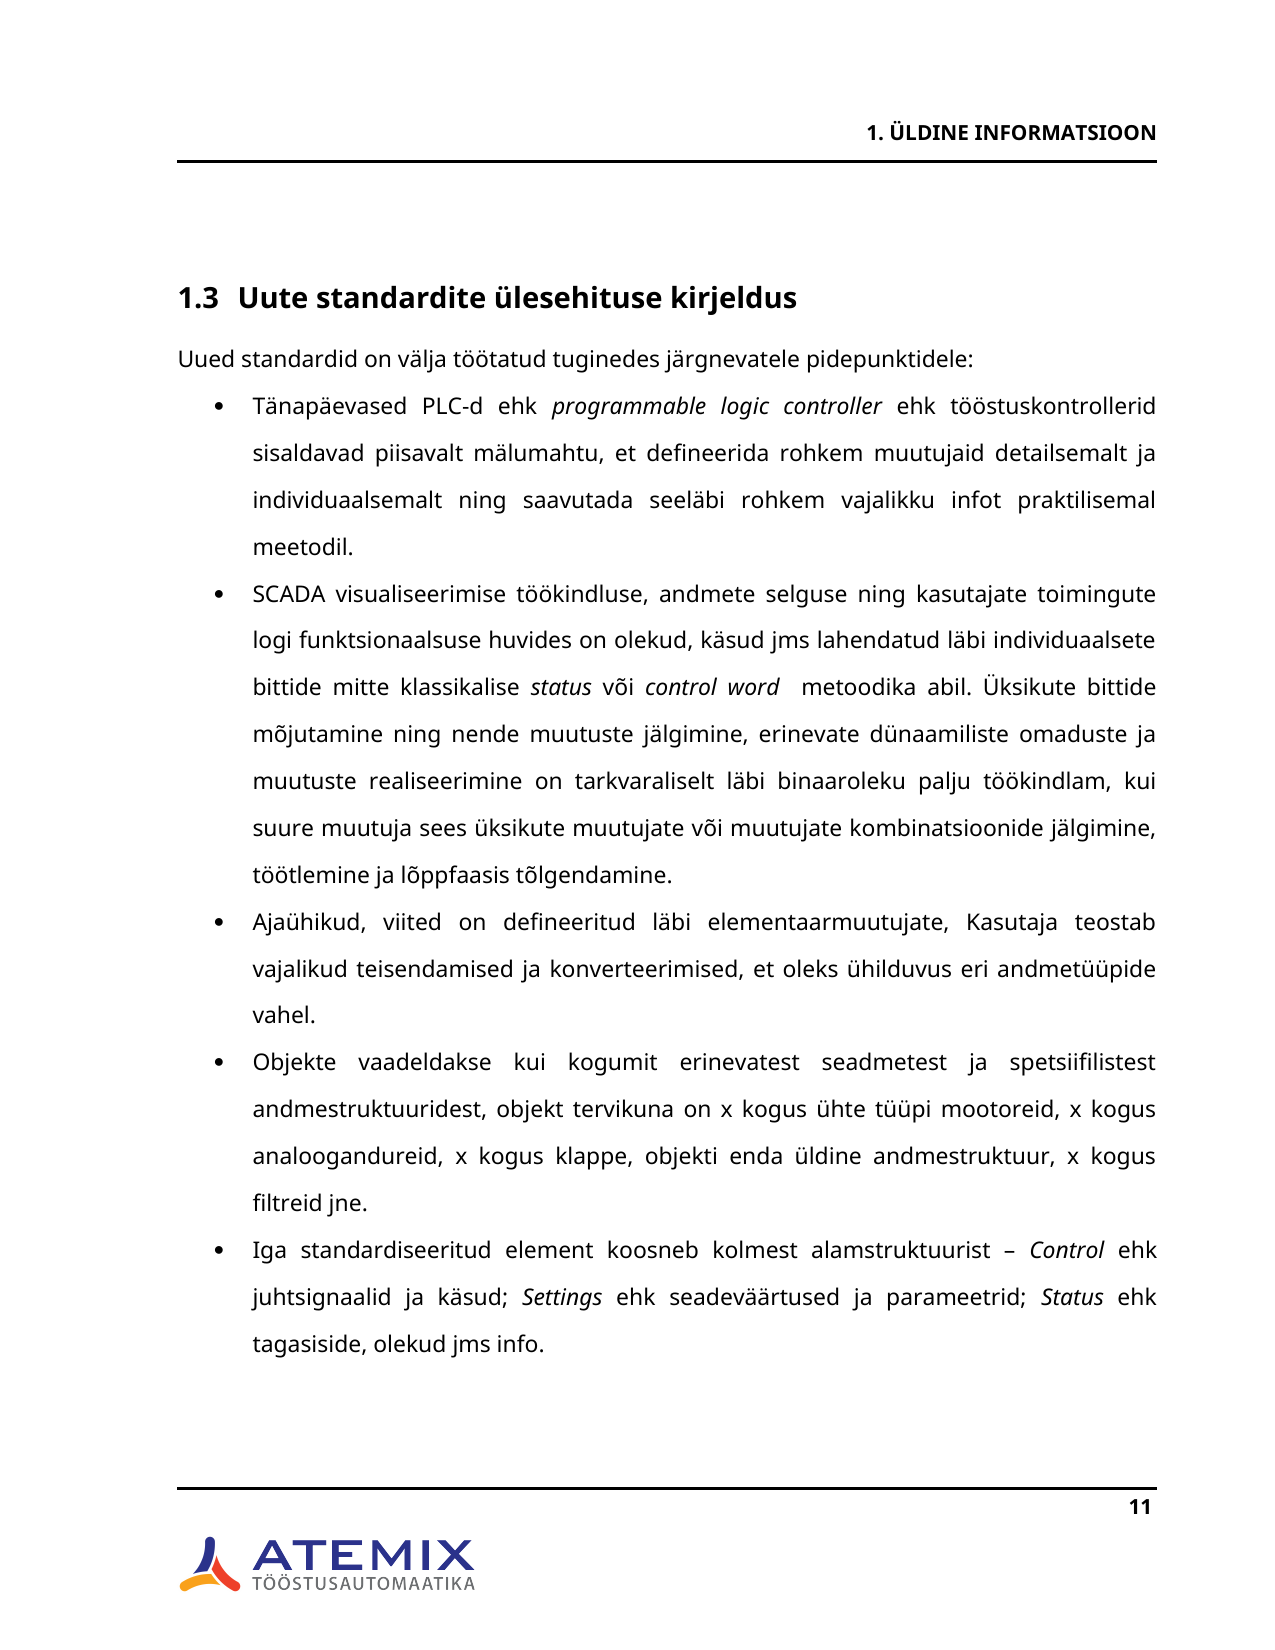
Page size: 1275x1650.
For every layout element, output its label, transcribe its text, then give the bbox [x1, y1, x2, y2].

text Uued standardid on välja töötatud tuginedes järgnevatele pidepunktidele: [177, 343, 1157, 374]
subtitle Uute standardite ülesehituse kirjeldus [177, 277, 1157, 317]
list SCADA visualiseerimise töökindluse, andmete selguse ning kasutajate toimingute logi funktsionaalsuse huvides on olekud, käsud jms lahendatud läbi individuaalsete bittide mitte klassikalise status või control word metoodika abil. Üksikute bittide mõjutamine ning nende muutuste jälgimine, erinevate dünaamiliste omaduste ja muutuste realiseerimine on tarkvaraliselt läbi binaaroleku palju töökindlam, kui suure muutuja sees üksikute muutujate või muutujate kombinatsioonide jälgimine, töötlemine ja lõppfaasis tõlgendamine. [215, 577, 1157, 890]
picture [177, 1534, 475, 1594]
list Ajaühikud, viited on defineeritud läbi elementaarmuutujate, Kasutaja teostab vajalikud teisendamised ja konverteerimised, et oleks ühilduvus eri andmetüüpide vahel. [215, 906, 1157, 1031]
list Iga standardiseeritud element koosneb kolmest alamstruktuurist – Control ehk juhtsignaalid ja käsud; Settings ehk seadeväärtused ja parameetrid; Status ehk tagasiside, olekud jms info. [215, 1234, 1157, 1359]
list Tänapäevased PLC-d ehk programmable logic controller ehk tööstuskontrollerid sisaldavad piisavalt mälumahtu, et defineerida rohkem muutujaid detailsemalt ja individuaalsemalt ning saavutada seeläbi rohkem vajalikku infot praktilisemal meetodil. [215, 390, 1157, 562]
list Objekte vaadeldakse kui kogumit erinevatest seadmetest ja spetsiifilistest andmestruktuuridest, objekt tervikuna on x kogus ühte tüüpi mootoreid, x kogus analoogandureid, x kogus klappe, objekti enda üldine andmestruktuur, x kogus filtreid jne. [215, 1046, 1157, 1218]
